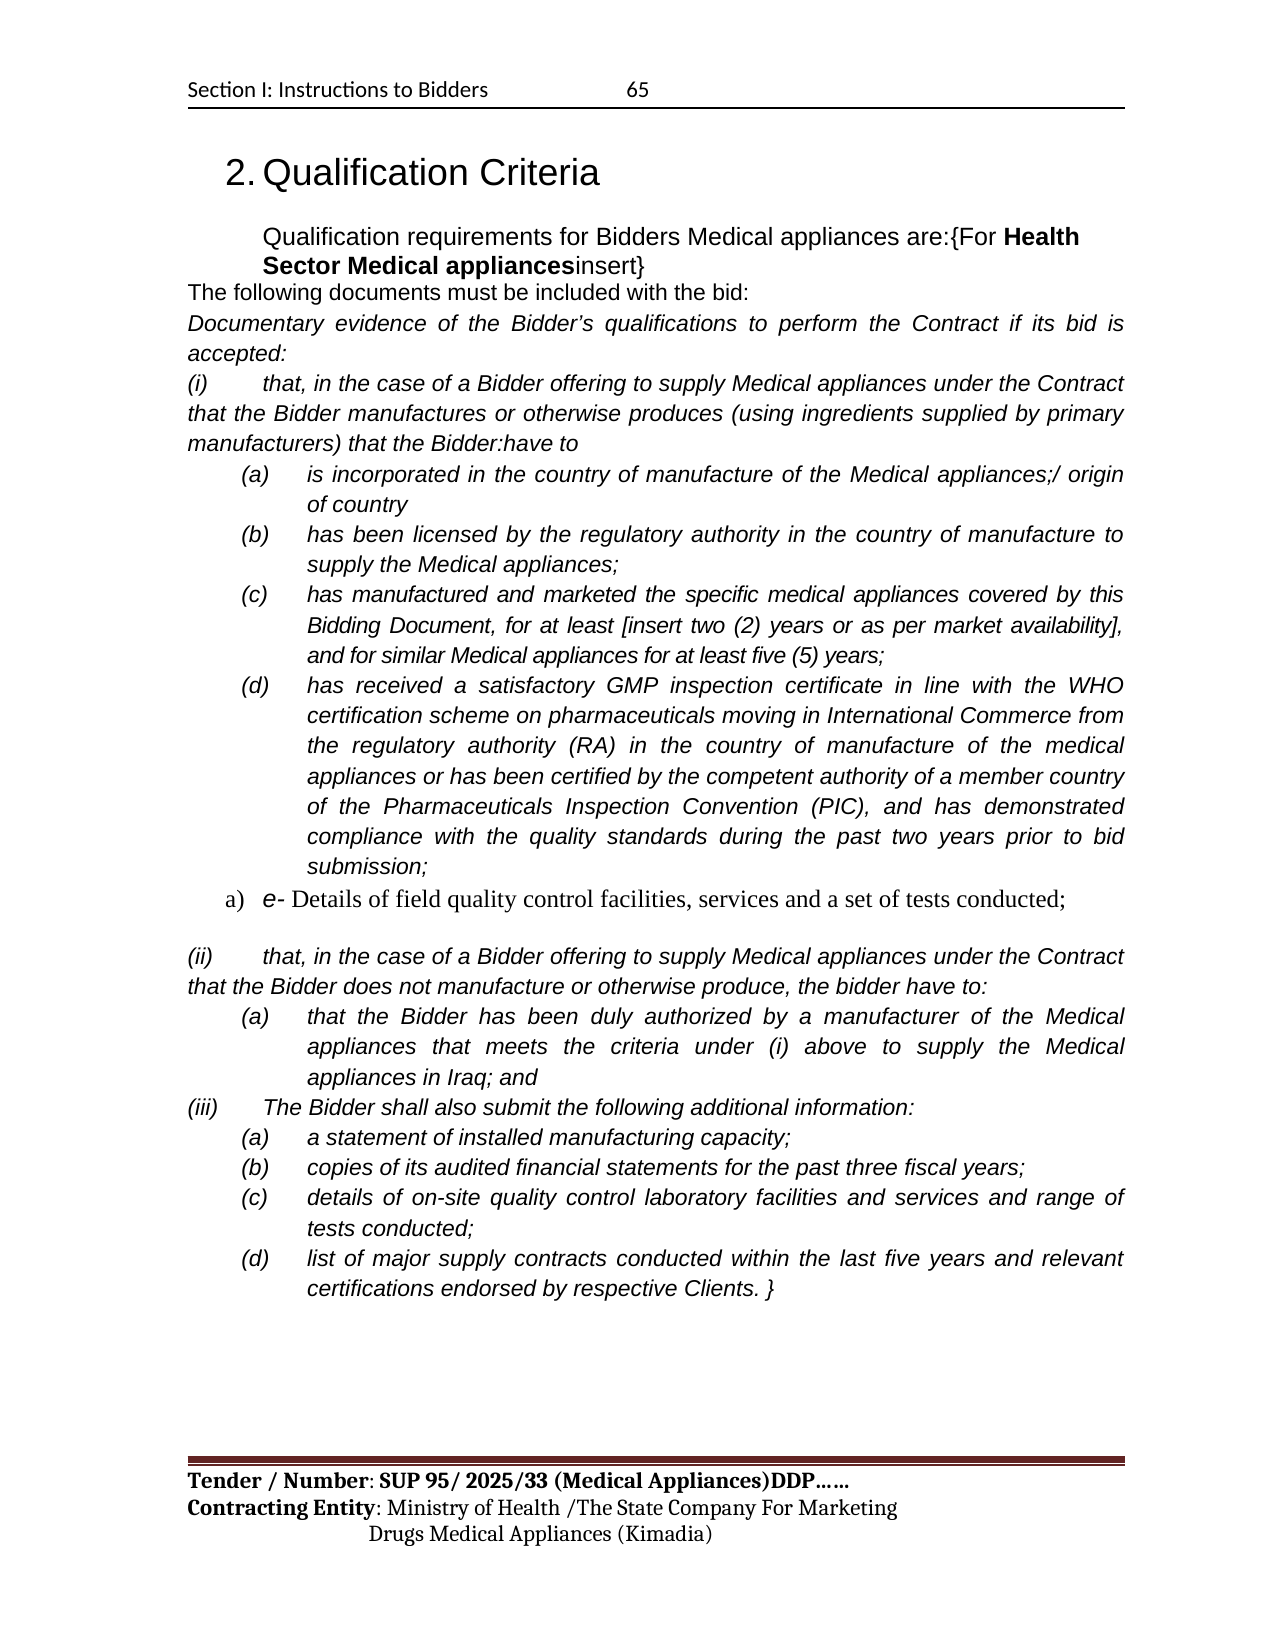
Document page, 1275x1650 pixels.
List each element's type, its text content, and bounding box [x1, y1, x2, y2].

text (a) is incorporated in the country of manufacture of the Medical appliances;/ origin of country [241, 461, 1125, 517]
text (a) a statement of installed manufacturing capacity; [241, 1124, 1125, 1150]
text (i) that, in the case of a Bidder offering to supply Medical appliances under the Contract that the Bidder manufactures or otherwise produces (using ingredients supplied by primary manufacturers) that the Bidder:have to [187, 370, 1125, 457]
text The following documents must be included with the bid: [187, 279, 1125, 306]
text Documentary evidence of the Bidder’s qualifications to perform the Contract if its bid is accepted: [187, 309, 1125, 366]
text (ii) that, in the case of a Bidder offering to supply Medical appliances under the Contract that the Bidder does not manufacture or otherwise produce, the bidder have to: [187, 943, 1125, 999]
text (b) has been licensed by the regulatory authority in the country of manufacture to supply the Medical appliances; [241, 521, 1125, 578]
text (d) has received a satisfactory GMP inspection certificate in line with the WHO certification scheme on pharmaceuticals moving in International Commerce from the regulatory authority (RA) in the country of manufacture of the medical appliances or has been certified by the competent authority of a member country of the Pharmaceuticals Inspection Convention (PIC), and has demonstrated compliance with the quality standards during the past two years prior to bid submission; [241, 672, 1125, 880]
list Qualification Criteria [225, 150, 1125, 193]
text (c) details of on-site quality control laboratory facilities and services and range of tests conducted; [241, 1184, 1125, 1241]
text (a) that the Bidder has been duly authorized by a manufacturer of the Medical appliances that meets the criteria under (i) above to supply the Medical appliances in Iraq; and [241, 1003, 1125, 1090]
text (iii) The Bidder shall also submit the following additional information: [187, 1094, 1125, 1120]
text (d) list of major supply contracts conducted within the last five years and relevant certifications endorsed by respective Clients. } [241, 1245, 1125, 1301]
text (b) copies of its audited financial statements for the past three fiscal years; [241, 1154, 1125, 1180]
text (c) has manufactured and marketed the specific medical appliances covered by this Bidding Document, for at least [insert two (2) years or as per market availability], and for similar Medical appliances for at least five (5) years; [241, 581, 1125, 668]
list e- Details of field quality control facilities, services and a set of tests conducted; [225, 883, 1125, 912]
list Qualification requirements for Bidders Medical appliances are:{For Health Sector Medical appliancesinsert} [262, 222, 1125, 279]
